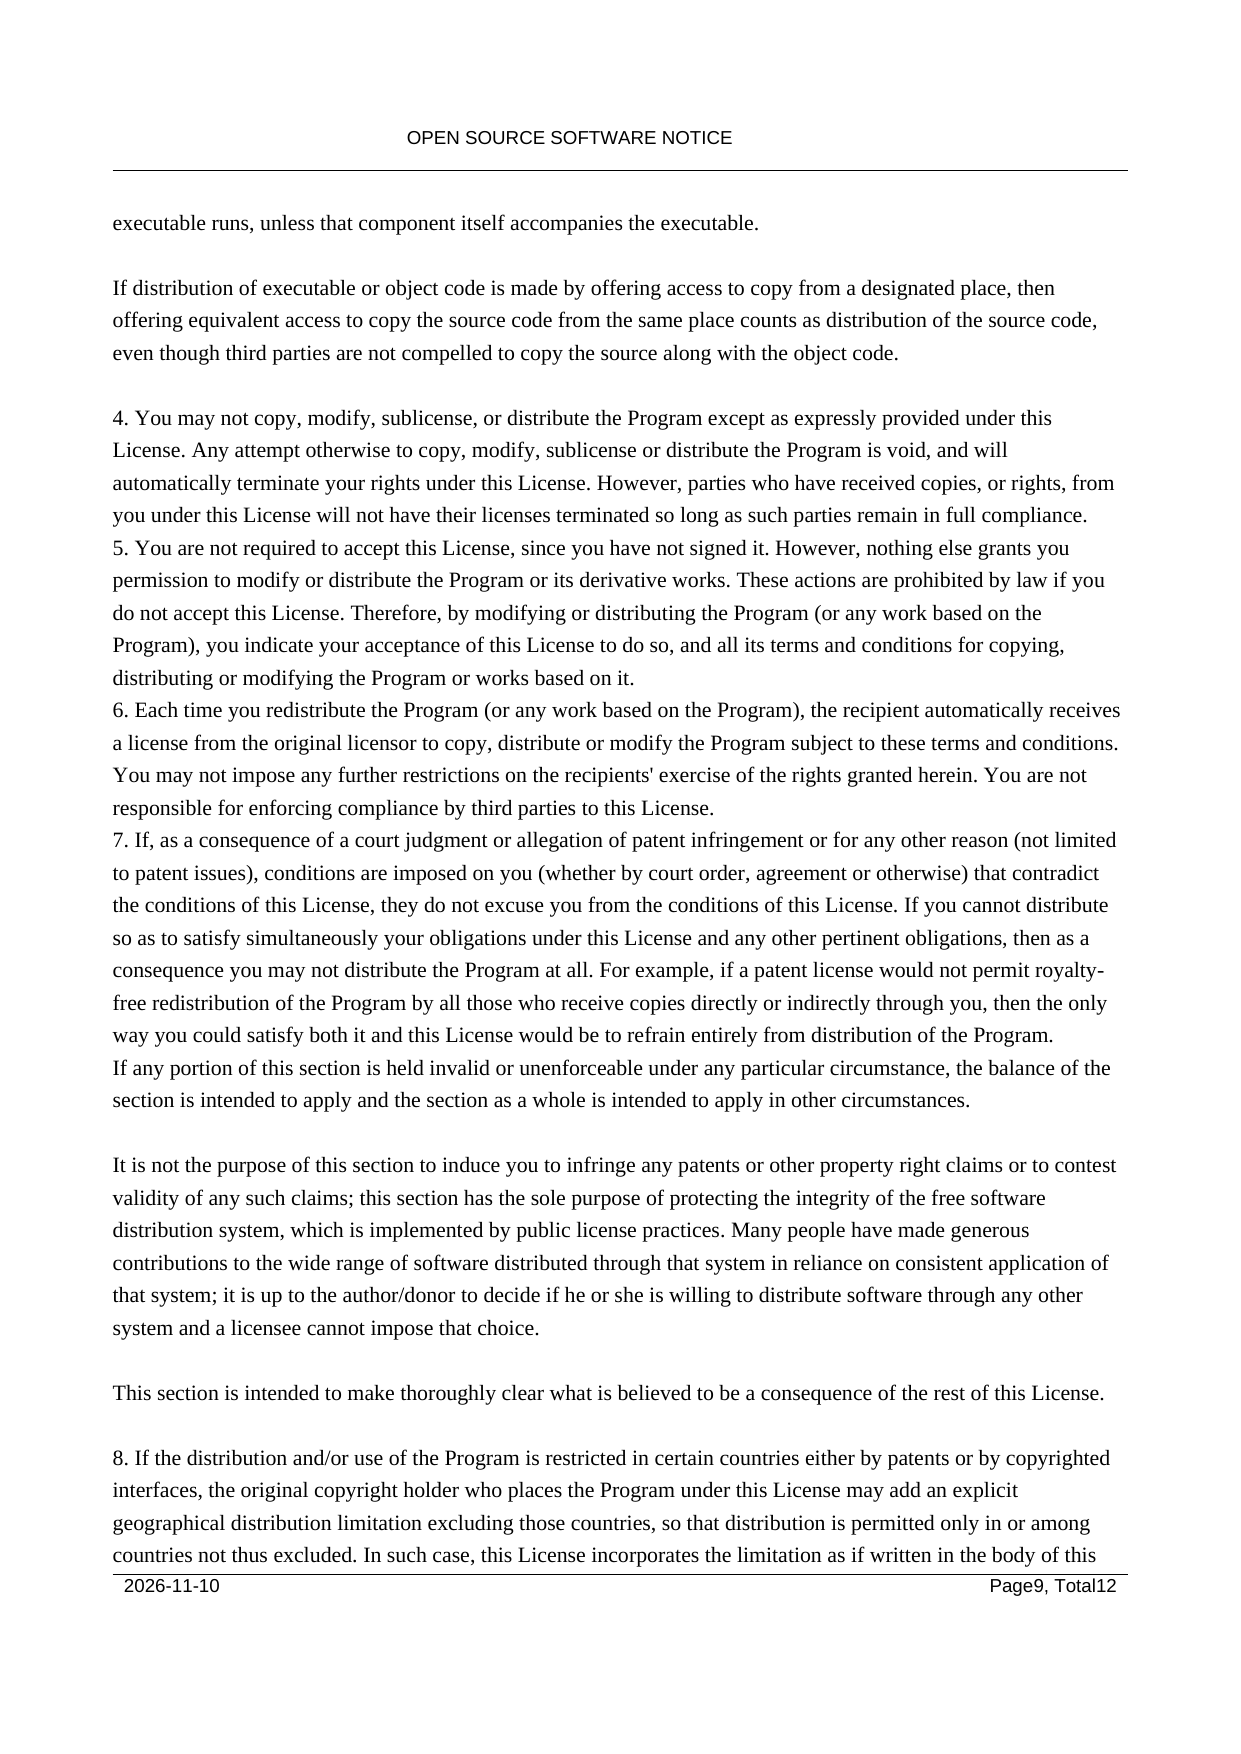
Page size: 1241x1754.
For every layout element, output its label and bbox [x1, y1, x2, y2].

text [112, 206, 1128, 1571]
